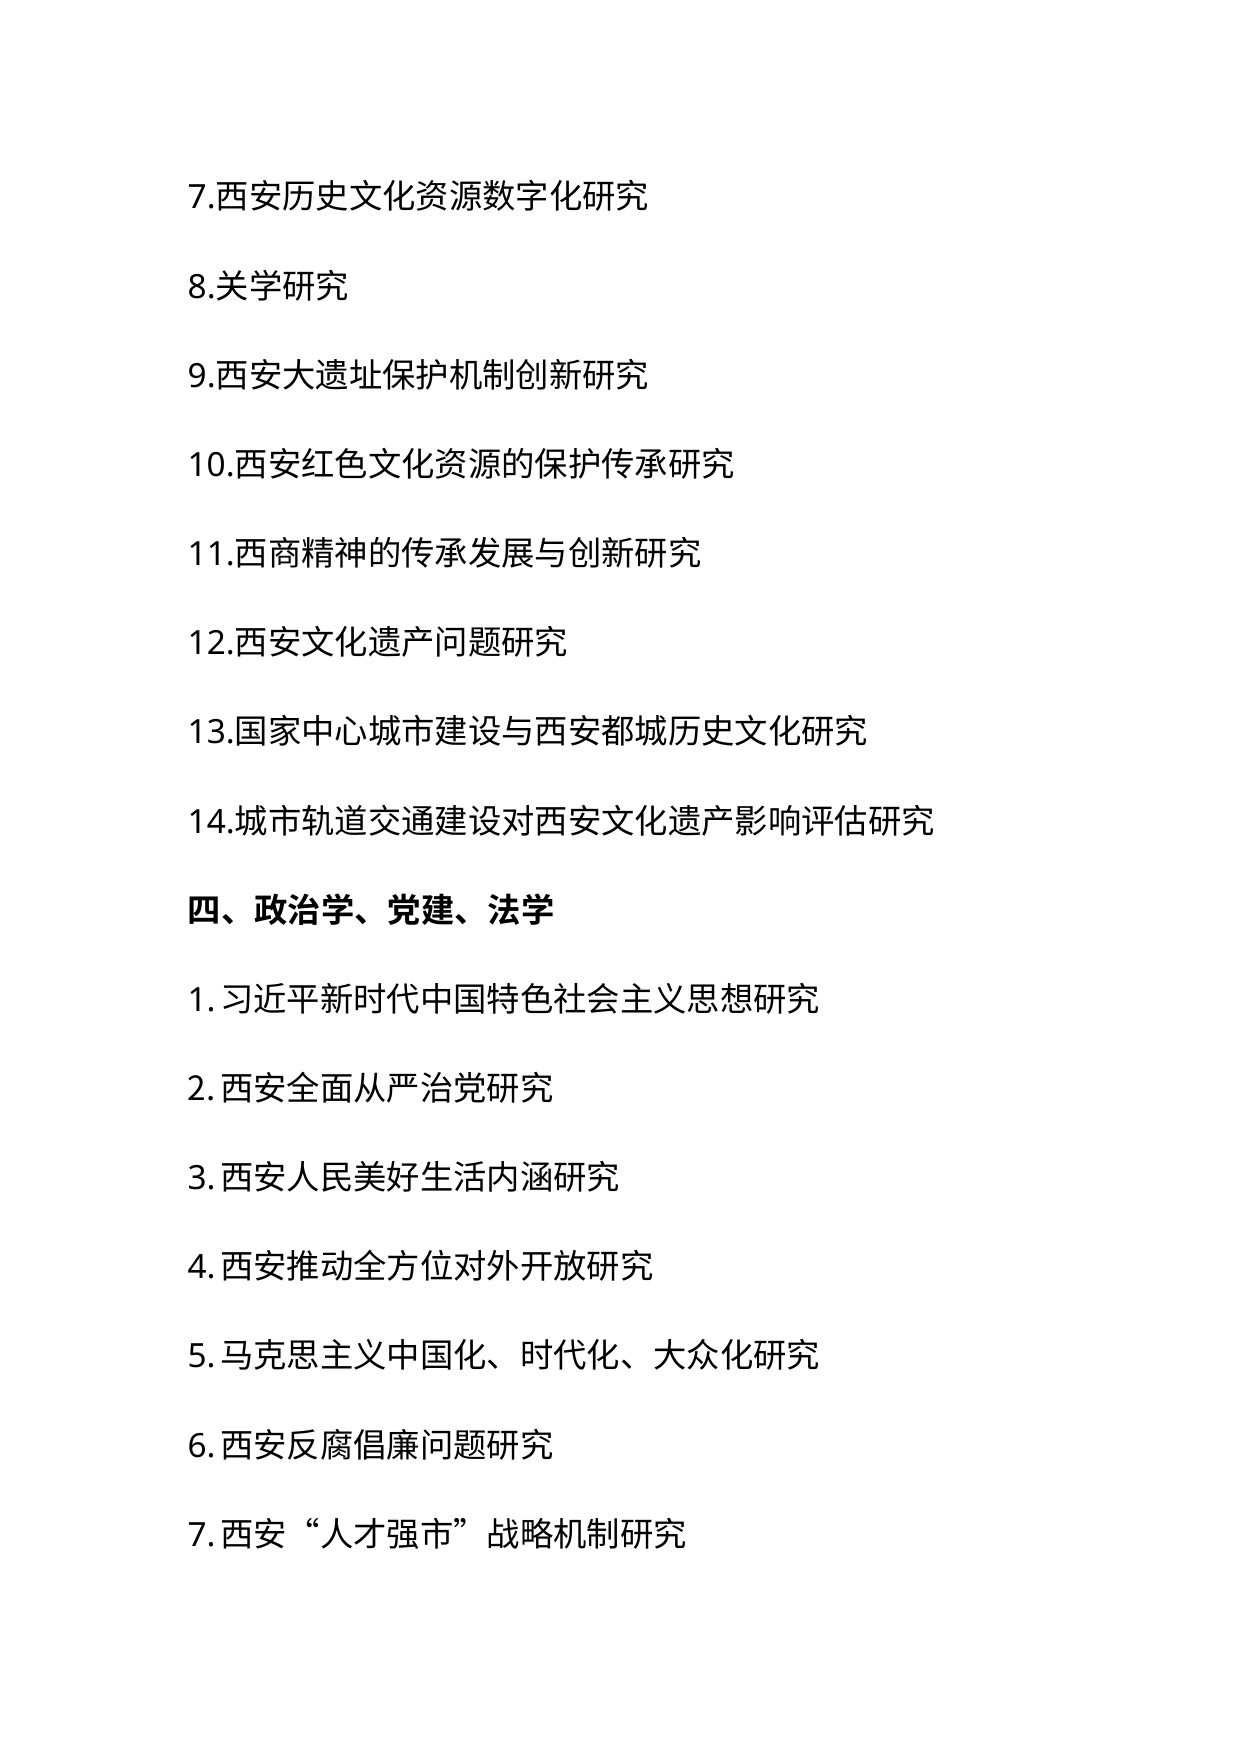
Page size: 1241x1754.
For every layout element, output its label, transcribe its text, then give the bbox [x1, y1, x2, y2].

list 西安全面从严治党研究 [187, 1053, 1053, 1118]
list 西安“人才强市”战略机制研究 [187, 1499, 1053, 1564]
text 13.国家中心城市建设与西安都城历史文化研究 [187, 697, 1053, 762]
list 西安推动全方位对外开放研究 [187, 1232, 1053, 1297]
list 西安人民美好生活内涵研究 [187, 1143, 1053, 1208]
list 马克思主义中国化、时代化、大众化研究 [187, 1321, 1053, 1386]
text 14.城市轨道交通建设对西安文化遗产影响评估研究 [187, 786, 1053, 851]
text 9.西安大遗址保护机制创新研究 [187, 340, 1053, 405]
list 习近平新时代中国特色社会主义思想研究 [187, 964, 1053, 1029]
text 四、政治学、党建、法学 [187, 875, 1053, 940]
text 10.西安红色文化资源的保护传承研究 [187, 429, 1053, 494]
text 11.西商精神的传承发展与创新研究 [187, 519, 1053, 584]
text 12.西安文化遗产问题研究 [187, 608, 1053, 673]
list 西安反腐倡廉问题研究 [187, 1410, 1053, 1475]
text 7.西安历史文化资源数字化研究 [187, 162, 1053, 227]
text 8.关学研究 [187, 251, 1053, 316]
